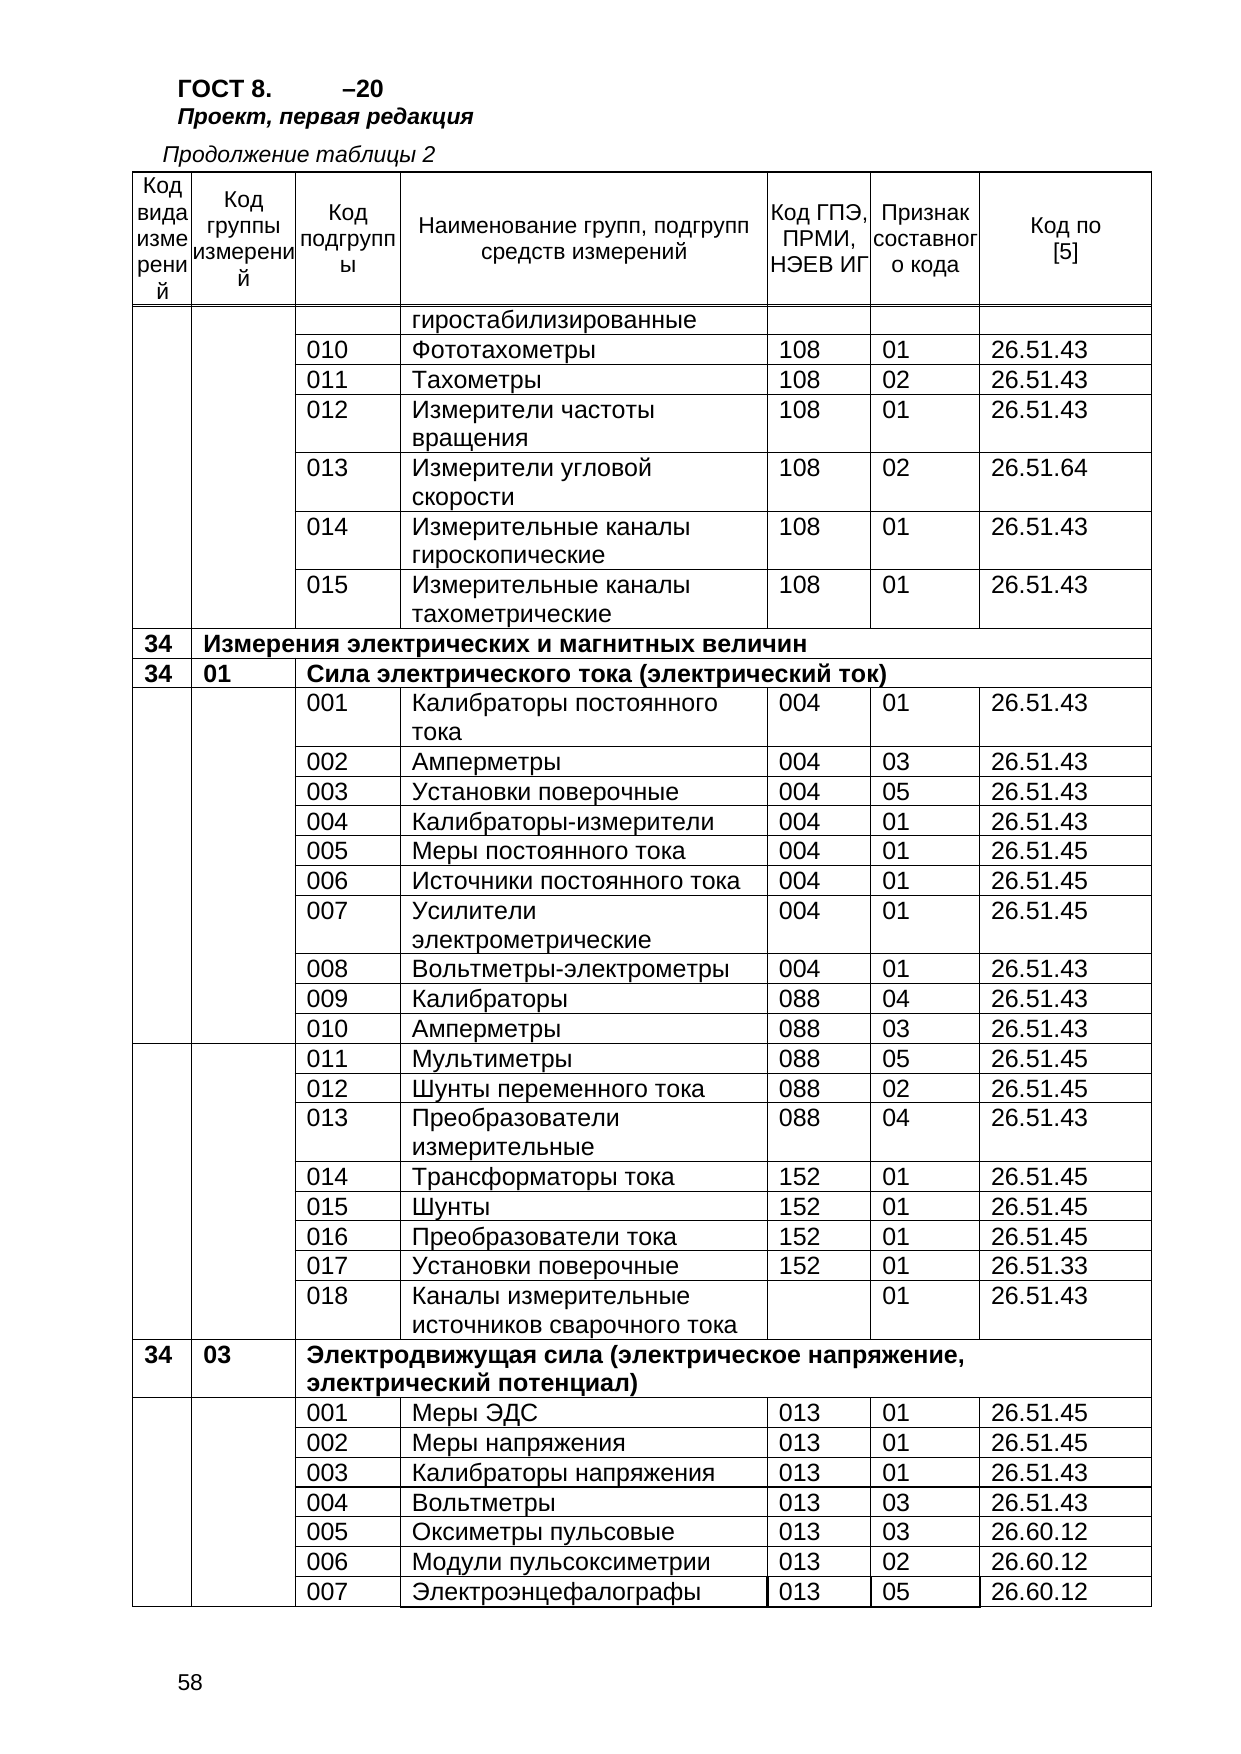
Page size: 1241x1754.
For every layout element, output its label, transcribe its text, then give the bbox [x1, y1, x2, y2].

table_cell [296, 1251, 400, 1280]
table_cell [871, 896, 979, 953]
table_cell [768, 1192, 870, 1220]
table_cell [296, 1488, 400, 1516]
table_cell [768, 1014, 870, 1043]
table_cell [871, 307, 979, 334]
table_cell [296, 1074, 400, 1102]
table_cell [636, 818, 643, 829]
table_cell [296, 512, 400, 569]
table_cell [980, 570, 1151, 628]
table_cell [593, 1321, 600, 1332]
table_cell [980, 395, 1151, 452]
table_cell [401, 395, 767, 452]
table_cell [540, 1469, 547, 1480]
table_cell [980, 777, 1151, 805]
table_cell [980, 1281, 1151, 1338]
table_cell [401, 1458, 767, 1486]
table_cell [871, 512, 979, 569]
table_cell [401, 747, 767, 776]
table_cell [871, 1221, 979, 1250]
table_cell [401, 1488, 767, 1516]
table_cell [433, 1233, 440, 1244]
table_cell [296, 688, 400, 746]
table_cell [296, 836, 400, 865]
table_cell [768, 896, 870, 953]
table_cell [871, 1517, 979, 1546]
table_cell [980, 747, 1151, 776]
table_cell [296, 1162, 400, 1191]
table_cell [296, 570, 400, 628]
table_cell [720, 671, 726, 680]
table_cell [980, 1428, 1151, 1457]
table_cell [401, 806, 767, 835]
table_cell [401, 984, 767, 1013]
table_header Наименование групп, подгрупп средств измерений [401, 173, 767, 304]
table_header Признак составного кода [871, 173, 979, 304]
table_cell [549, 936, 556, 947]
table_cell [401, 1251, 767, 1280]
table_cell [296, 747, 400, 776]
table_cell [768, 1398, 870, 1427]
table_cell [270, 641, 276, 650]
table_header Код группы измерений [192, 173, 295, 304]
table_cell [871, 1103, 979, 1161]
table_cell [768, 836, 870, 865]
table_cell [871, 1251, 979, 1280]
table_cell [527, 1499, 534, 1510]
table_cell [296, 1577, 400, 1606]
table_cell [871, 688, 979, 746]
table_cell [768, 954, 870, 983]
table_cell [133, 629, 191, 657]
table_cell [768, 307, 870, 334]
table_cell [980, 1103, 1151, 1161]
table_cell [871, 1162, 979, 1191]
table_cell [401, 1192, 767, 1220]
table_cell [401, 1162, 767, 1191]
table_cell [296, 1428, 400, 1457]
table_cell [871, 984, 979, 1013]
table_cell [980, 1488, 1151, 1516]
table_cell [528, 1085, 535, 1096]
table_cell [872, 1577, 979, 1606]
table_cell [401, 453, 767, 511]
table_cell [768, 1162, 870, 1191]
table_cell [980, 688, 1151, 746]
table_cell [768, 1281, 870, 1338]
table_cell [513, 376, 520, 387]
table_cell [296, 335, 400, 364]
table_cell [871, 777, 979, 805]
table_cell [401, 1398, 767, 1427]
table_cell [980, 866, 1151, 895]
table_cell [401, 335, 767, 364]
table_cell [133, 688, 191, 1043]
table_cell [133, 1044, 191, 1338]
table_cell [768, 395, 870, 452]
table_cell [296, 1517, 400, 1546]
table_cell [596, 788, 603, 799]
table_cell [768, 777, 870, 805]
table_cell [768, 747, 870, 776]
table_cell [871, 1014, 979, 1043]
table_header Код вида измерений [133, 173, 191, 304]
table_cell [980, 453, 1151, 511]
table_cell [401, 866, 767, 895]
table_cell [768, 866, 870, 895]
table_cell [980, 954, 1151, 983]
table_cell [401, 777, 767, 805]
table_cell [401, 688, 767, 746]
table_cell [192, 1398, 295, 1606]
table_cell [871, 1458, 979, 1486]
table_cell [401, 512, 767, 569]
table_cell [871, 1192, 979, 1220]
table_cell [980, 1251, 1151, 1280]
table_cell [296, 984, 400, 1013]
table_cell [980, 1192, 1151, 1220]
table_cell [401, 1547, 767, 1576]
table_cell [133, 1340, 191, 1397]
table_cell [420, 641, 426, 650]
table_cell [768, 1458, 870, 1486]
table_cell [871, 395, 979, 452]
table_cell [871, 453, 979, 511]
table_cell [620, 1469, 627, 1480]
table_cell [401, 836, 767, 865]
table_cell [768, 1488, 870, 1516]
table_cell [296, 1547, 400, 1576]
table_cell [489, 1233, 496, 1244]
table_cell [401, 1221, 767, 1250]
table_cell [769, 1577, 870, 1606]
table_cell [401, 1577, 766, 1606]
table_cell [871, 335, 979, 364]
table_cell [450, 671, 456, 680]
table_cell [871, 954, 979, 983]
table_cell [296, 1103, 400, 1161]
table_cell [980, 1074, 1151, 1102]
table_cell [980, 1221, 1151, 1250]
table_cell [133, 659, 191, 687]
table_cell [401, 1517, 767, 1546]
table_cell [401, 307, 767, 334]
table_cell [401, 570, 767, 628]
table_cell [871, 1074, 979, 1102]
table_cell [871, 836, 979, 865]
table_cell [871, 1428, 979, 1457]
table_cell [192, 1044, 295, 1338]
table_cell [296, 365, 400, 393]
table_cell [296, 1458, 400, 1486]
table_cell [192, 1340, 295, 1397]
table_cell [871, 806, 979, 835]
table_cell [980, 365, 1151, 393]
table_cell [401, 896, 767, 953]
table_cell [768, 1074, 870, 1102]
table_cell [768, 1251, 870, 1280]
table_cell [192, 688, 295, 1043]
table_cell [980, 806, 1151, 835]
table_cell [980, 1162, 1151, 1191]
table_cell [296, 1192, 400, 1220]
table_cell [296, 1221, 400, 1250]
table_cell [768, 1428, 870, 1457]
table_header Код подгруппы [296, 173, 400, 304]
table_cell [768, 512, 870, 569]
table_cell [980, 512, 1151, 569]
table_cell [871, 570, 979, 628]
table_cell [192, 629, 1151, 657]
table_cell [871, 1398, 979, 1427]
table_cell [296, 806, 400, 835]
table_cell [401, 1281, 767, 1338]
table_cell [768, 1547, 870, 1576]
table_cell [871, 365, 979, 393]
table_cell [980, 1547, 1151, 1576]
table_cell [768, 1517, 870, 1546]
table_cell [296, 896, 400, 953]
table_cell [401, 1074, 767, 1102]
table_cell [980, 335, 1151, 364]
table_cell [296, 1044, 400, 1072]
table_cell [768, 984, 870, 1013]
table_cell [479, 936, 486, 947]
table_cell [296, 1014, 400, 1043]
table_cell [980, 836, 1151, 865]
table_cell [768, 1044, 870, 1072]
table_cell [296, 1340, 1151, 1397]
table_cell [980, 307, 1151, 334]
table_header Код по [5] [980, 173, 1151, 304]
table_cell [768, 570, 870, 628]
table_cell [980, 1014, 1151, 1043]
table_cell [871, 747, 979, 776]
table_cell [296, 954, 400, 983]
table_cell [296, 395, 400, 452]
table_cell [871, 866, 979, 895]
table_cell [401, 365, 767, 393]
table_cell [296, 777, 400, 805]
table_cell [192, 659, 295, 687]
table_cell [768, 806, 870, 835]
table_header Код ГПЭ, ПРМИ, НЭЕВ ИГ [768, 173, 870, 304]
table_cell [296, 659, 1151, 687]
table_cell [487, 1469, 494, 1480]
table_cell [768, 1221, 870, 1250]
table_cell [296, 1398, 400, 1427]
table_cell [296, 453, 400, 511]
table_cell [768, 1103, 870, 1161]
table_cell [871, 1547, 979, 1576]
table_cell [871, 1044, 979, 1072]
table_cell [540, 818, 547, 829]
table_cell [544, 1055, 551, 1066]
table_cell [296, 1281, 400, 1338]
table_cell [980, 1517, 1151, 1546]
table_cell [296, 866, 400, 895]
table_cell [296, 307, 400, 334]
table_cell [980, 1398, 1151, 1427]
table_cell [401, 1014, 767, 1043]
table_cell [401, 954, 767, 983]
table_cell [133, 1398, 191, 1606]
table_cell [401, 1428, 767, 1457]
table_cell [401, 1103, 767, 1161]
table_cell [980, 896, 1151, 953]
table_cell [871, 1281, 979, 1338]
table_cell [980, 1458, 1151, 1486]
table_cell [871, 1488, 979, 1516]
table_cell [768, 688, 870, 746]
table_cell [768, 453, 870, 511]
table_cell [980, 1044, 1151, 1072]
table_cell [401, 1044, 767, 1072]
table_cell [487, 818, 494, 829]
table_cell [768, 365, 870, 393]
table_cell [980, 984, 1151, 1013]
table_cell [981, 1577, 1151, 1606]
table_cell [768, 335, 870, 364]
